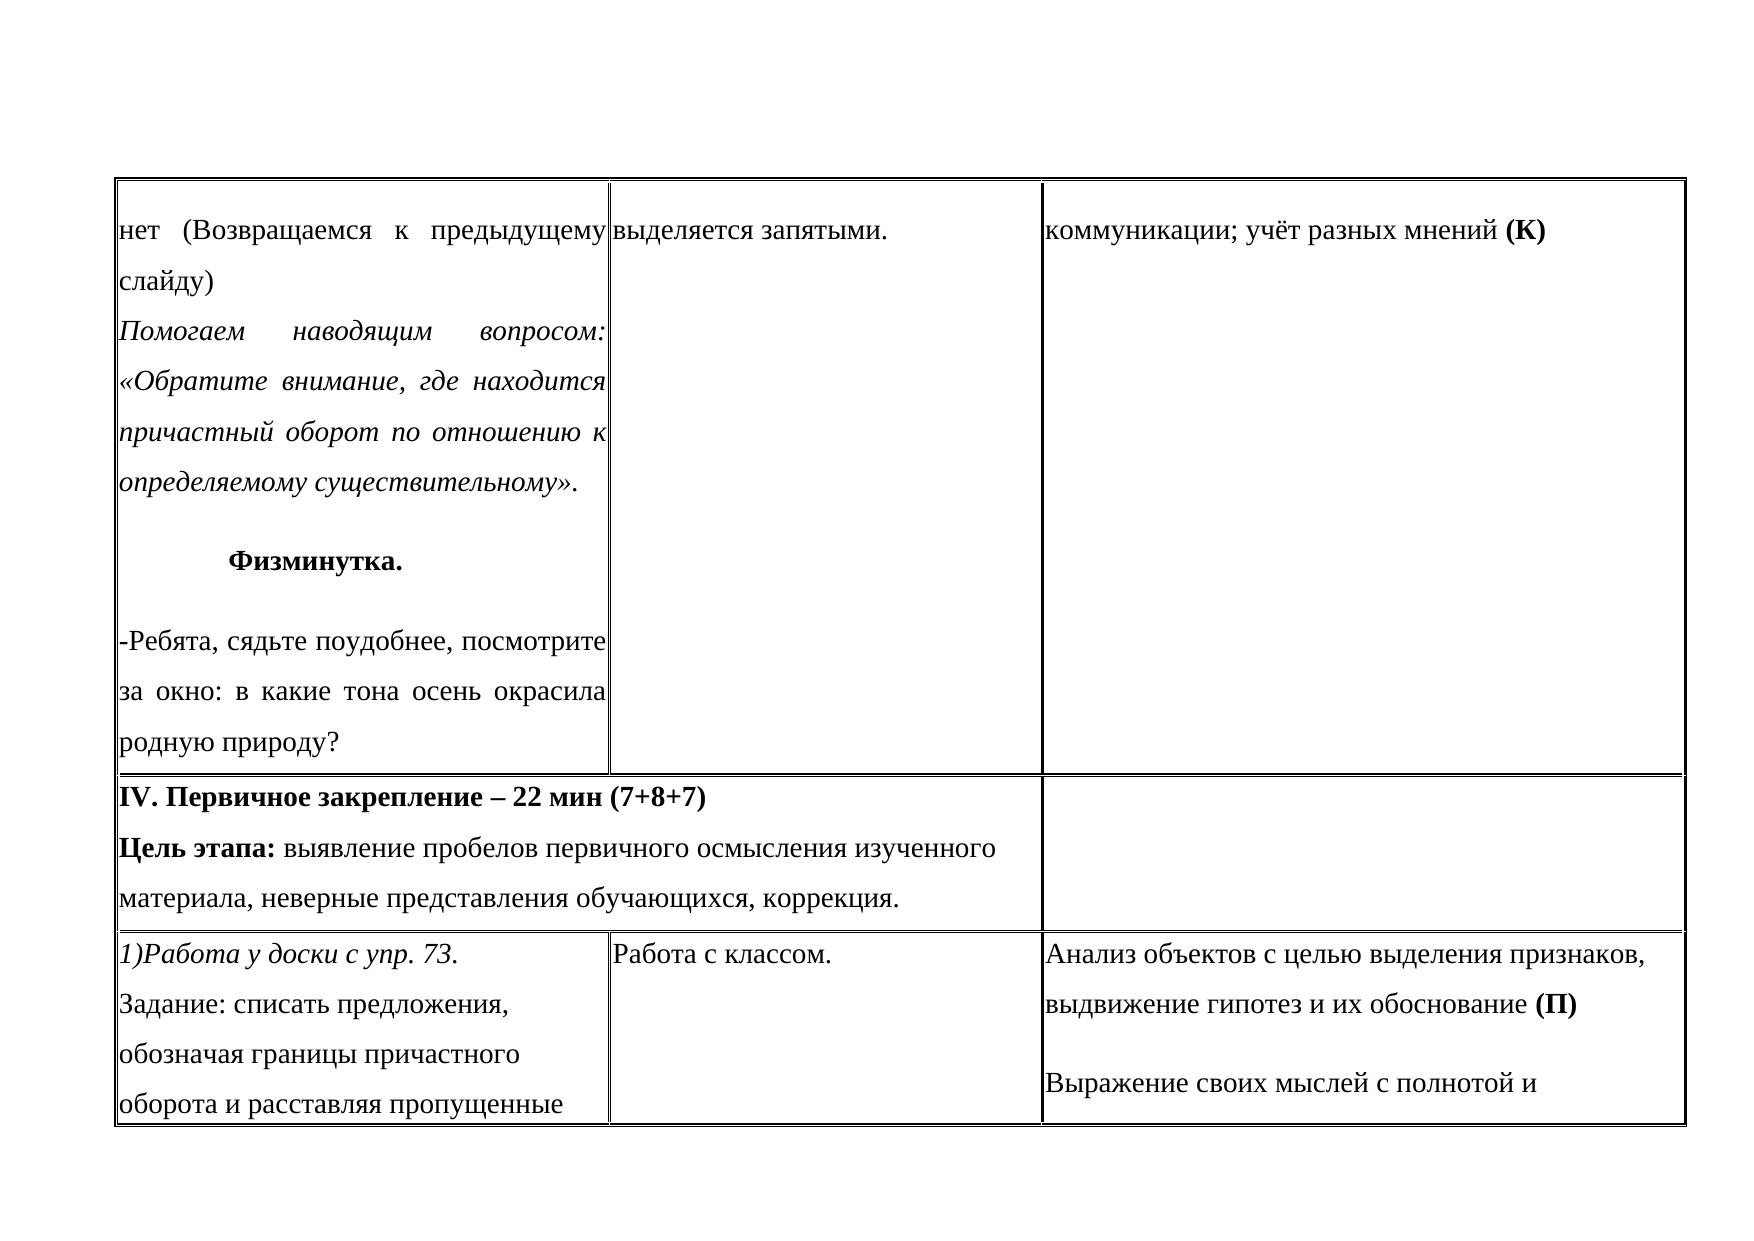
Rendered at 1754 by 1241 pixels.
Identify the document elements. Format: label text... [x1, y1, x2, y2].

table_cell IV. Первичное закрепление – 22 мин (7+8+7) Цель этапа: выявление пробелов первичного осмысления изученного материала, неверные представления обучающихся, коррекция. [118, 773, 1041, 929]
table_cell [118, 930, 609, 1123]
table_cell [118, 181, 609, 773]
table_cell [1042, 181, 1684, 773]
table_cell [1042, 930, 1685, 1123]
table_cell [1044, 773, 1685, 929]
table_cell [610, 933, 1042, 1123]
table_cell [610, 179, 1042, 773]
